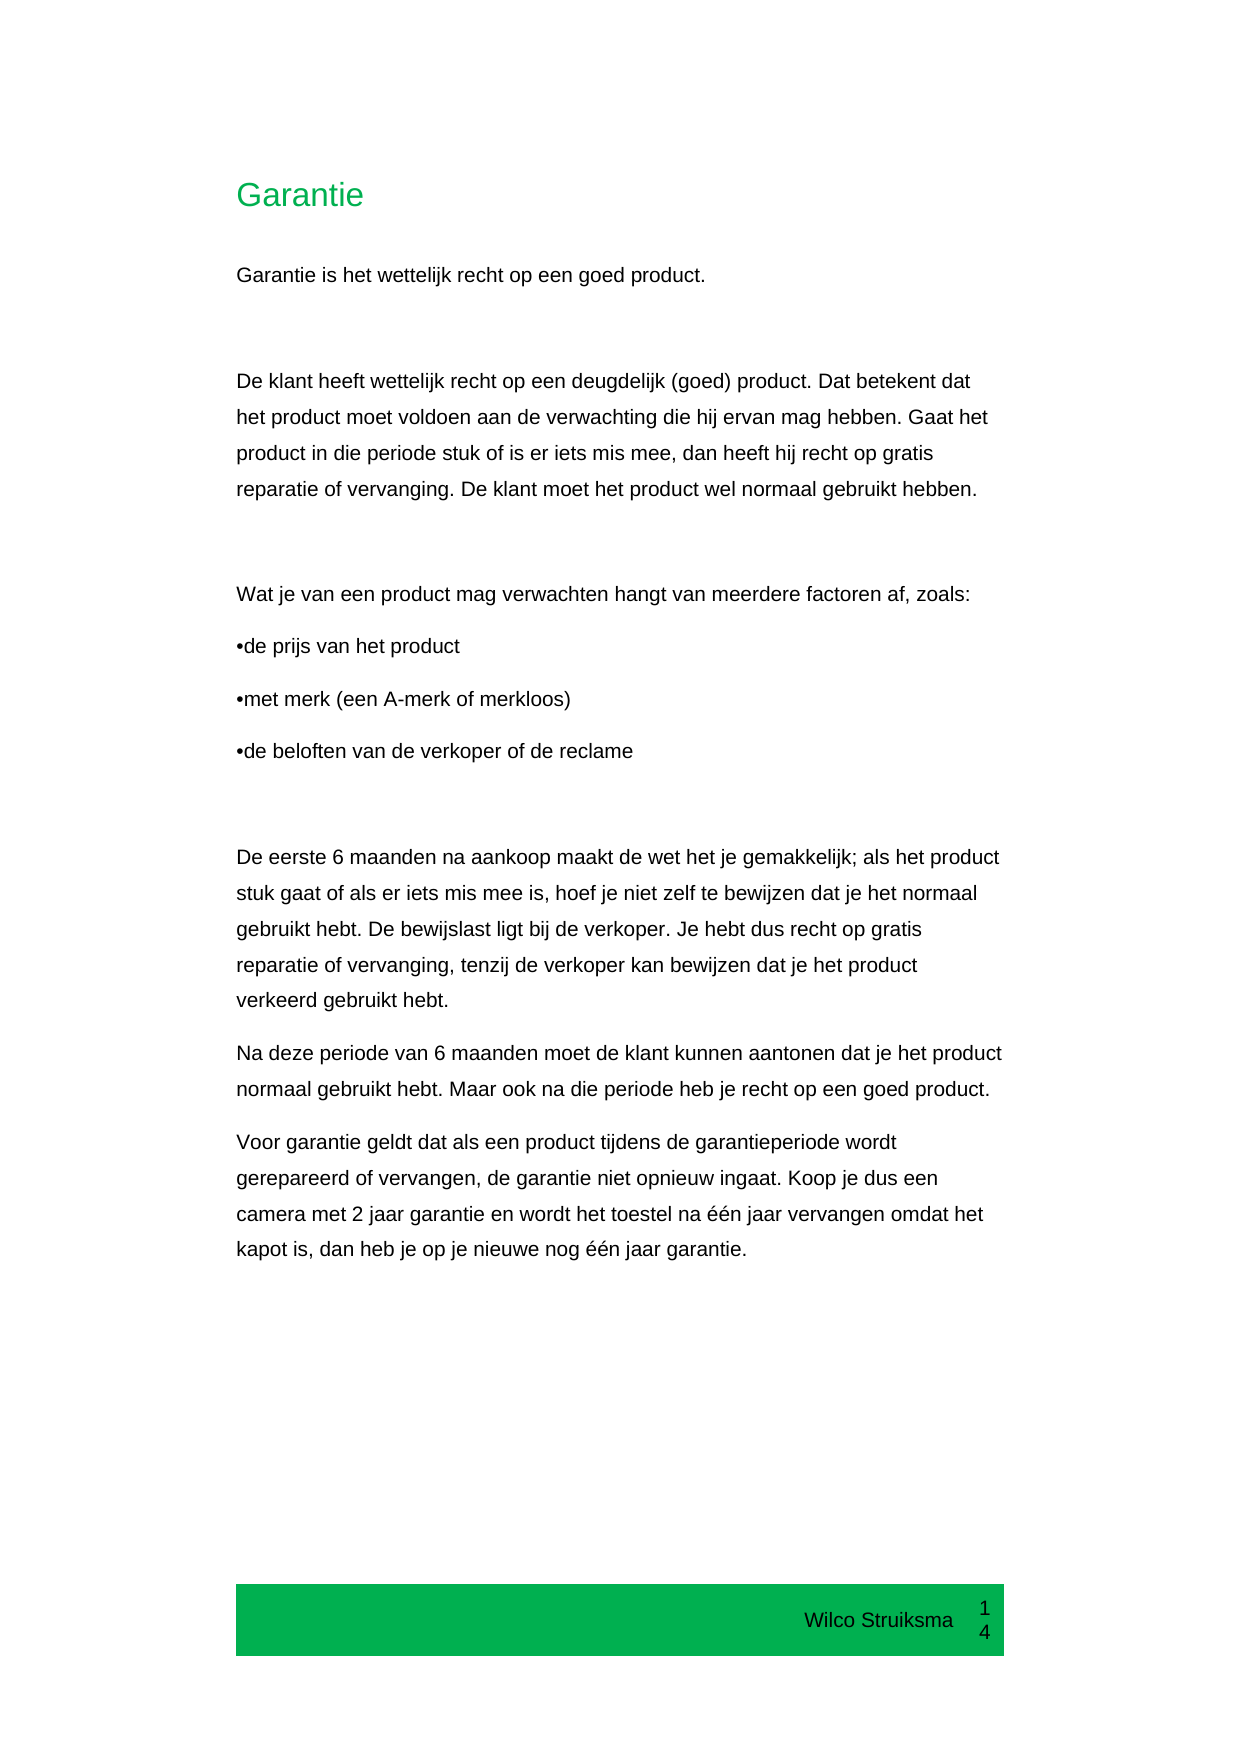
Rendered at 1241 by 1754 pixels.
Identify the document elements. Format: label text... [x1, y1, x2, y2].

subtitle Garantie [236, 175, 1004, 213]
text •met merk (een A-merk of merkloos) [236, 687, 1004, 711]
text Voor garantie geldt dat als een product tijdens de garantieperiode wordt gerepareerd of vervangen, de garantie niet opnieuw ingaat. Koop je dus een camera met 2 jaar garantie en wordt het toestel na één jaar vervangen omdat het kapot is, dan heb je op je nieuwe nog één jaar garantie. [236, 1129, 1004, 1261]
text Na deze periode van 6 maanden moet de klant kunnen aantonen dat je het product normaal gebruikt hebt. Maar ook na die periode heb je recht op een goed product. [236, 1041, 1004, 1101]
text Wat je van een product mag verwachten hangt van meerdere factoren af, zoals: [236, 582, 1004, 606]
text •de prijs van het product [236, 634, 1004, 658]
text Garantie is het wettelijk recht op een goed product. [236, 263, 1004, 287]
text De eerste 6 maanden na aankoop maakt de wet het je gemakkelijk; als het product stuk gaat of als er iets mis mee is, hoef je niet zelf te bewijzen dat je het normaal gebruikt hebt. De bewijslast ligt bij de verkoper. Je hebt dus recht op gratis reparatie of vervanging, tenzij de verkoper kan bewijzen dat je het product verkeerd gebruikt hebt. [236, 844, 1004, 1012]
text De klant heeft wettelijk recht op een deugdelijk (goed) product. Dat betekent dat het product moet voldoen aan de verwachting die hij ervan mag hebben. Gaat het product in die periode stuk of is er iets mis mee, dan heeft hij recht op gratis reparatie of vervanging. De klant moet het product wel normaal gebruikt hebben. [236, 368, 1004, 500]
text •de beloften van de verkoper of de reclame [236, 739, 1004, 763]
